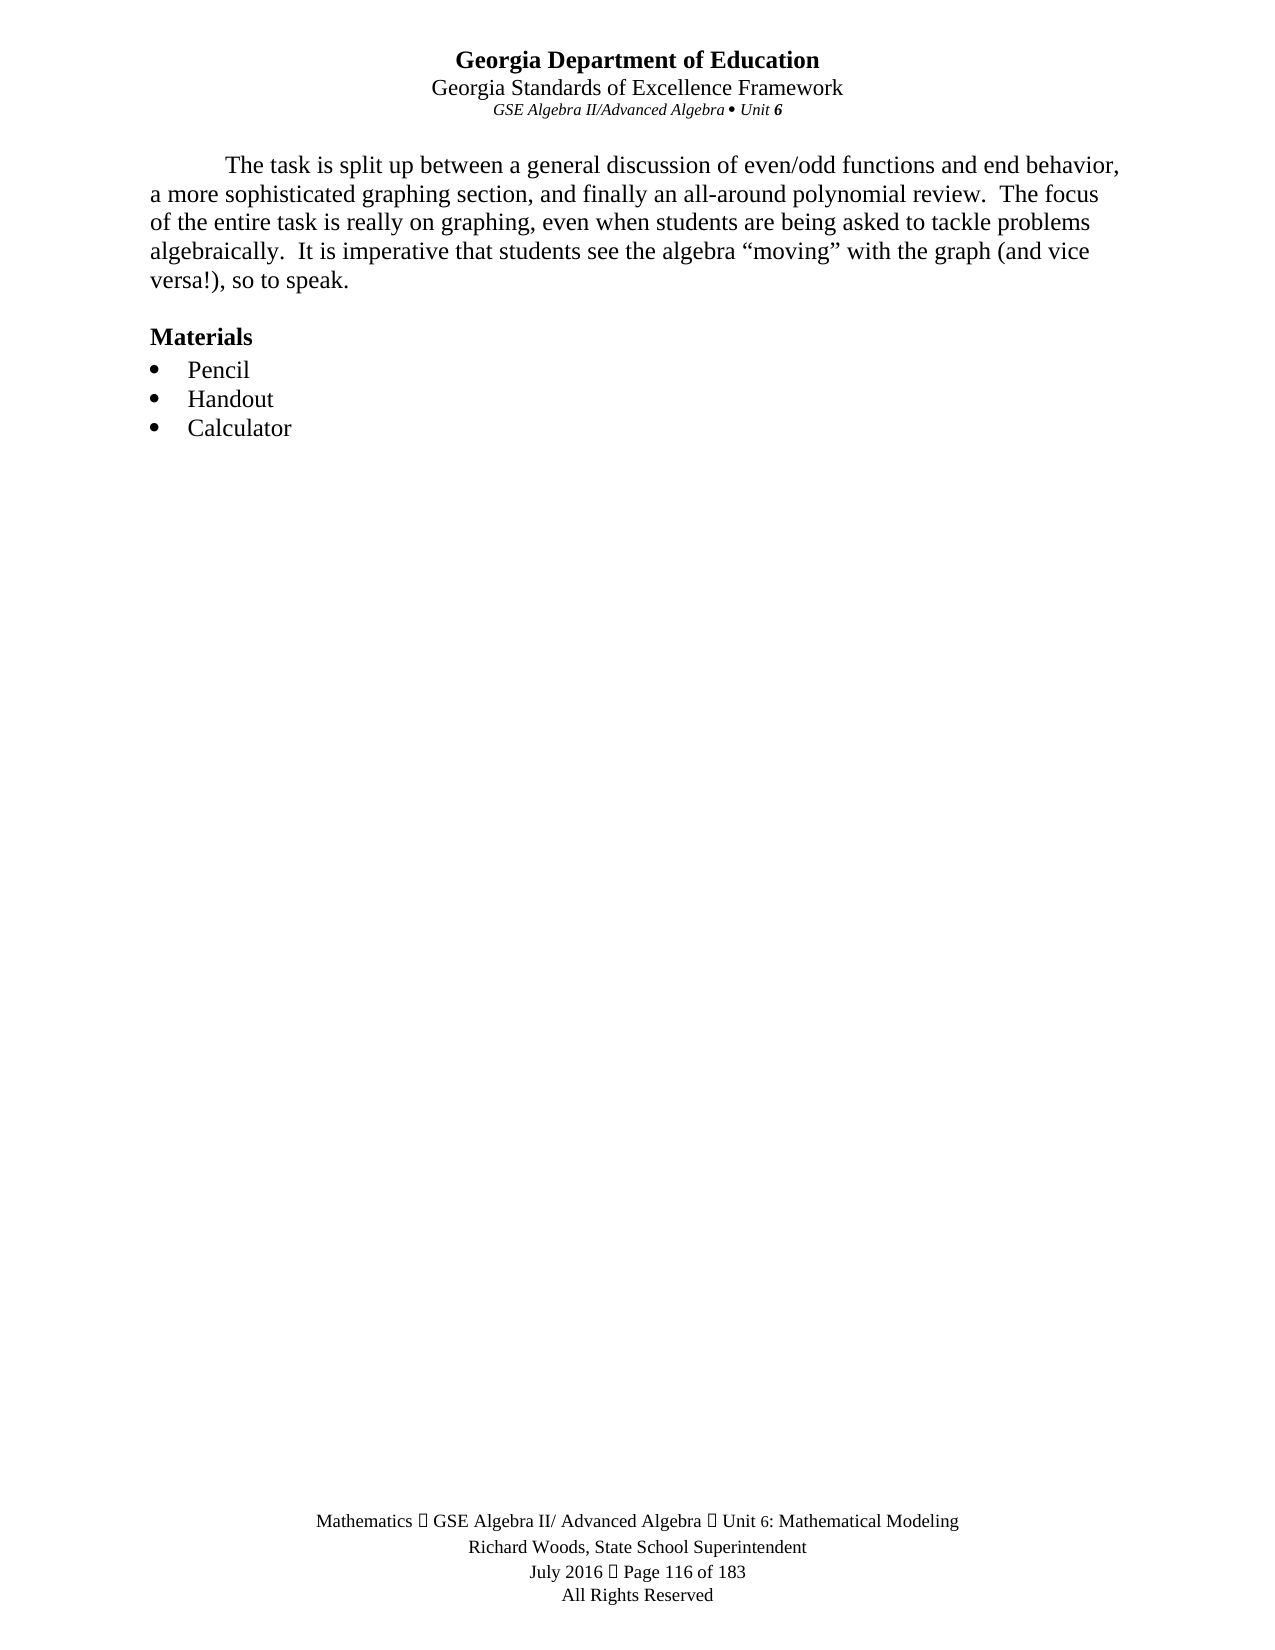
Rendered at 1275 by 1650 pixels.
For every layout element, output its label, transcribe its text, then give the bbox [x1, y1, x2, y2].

list Pencil [150, 356, 1125, 384]
list Handout [150, 384, 1125, 413]
list Calculator [150, 413, 1125, 442]
text Materials [150, 322, 1125, 351]
text The task is split up between a general discussion of even/odd functions and end behavior, a more sophisticated graphing section, and finally an all-around polynomial review. The focus of the entire task is really on graphing, even when students are being asked to tackle problems algebraically. It is imperative that students see the algebra “moving” with the graph (and vice versa!), so to speak. [150, 150, 1125, 294]
